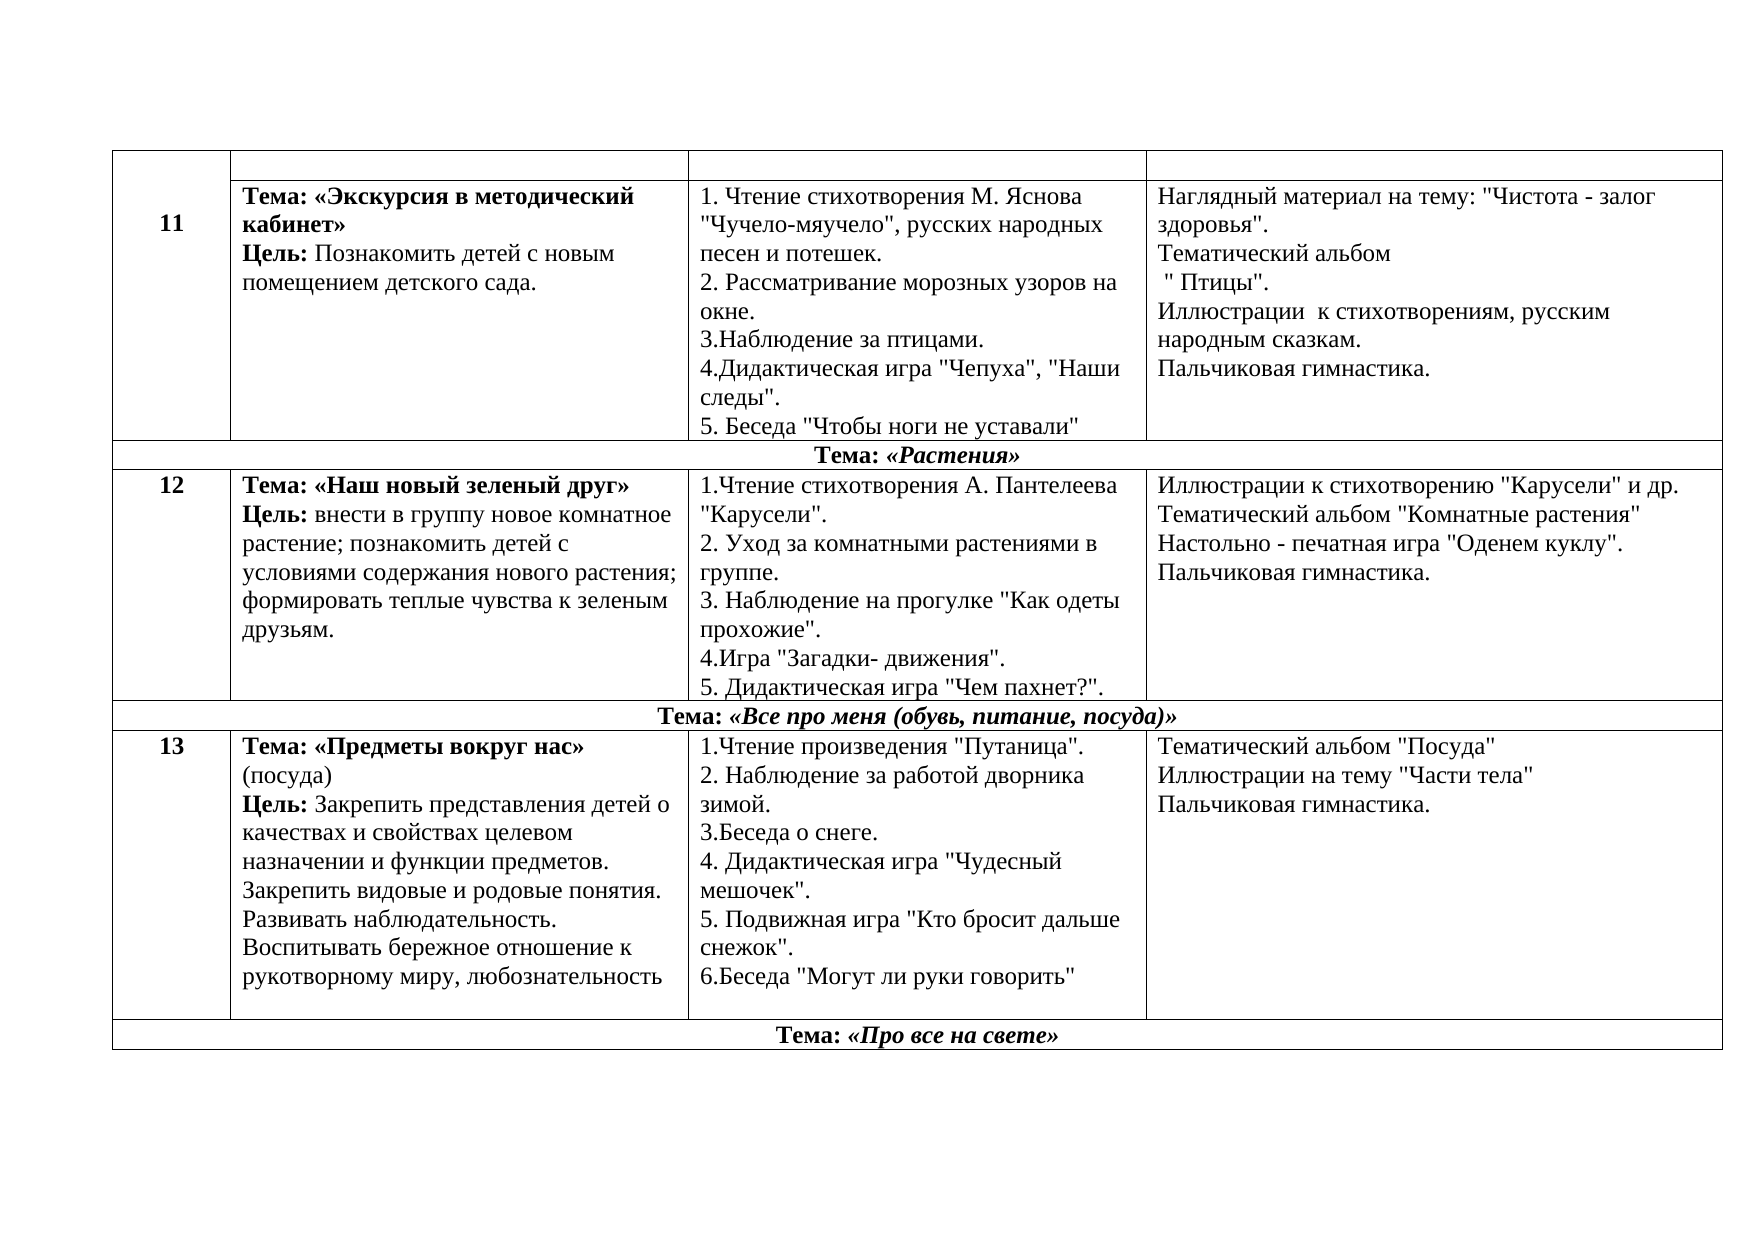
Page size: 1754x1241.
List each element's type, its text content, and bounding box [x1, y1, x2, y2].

table_cell Тема: «Все про меня (обувь, питание, посуда)» [113, 701, 1722, 730]
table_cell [689, 731, 1146, 1019]
table_cell Тема: «Про все на свете» [113, 1020, 1722, 1048]
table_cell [1147, 151, 1722, 180]
table_cell Иллюстрации к стихотворению "Карусели" и др. Тематический альбом "Комнатные растения" Настольно - печатная игра "Оденем куклу". Пальчиковая гимнастика. [1147, 470, 1722, 700]
table_cell Тема: «Растения» [113, 441, 1722, 469]
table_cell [1147, 731, 1722, 1019]
table_cell Тема: «Экскурсия в методический кабинет» Цель: Познакомить детей с новым помещением детского сада. [231, 181, 688, 439]
table_cell Наглядный материал на тему: "Чистота - залог здоровья". Тематический альбом " Птицы". Иллюстрации к стихотворениям, русским народным сказкам. Пальчиковая гимнастика. [1147, 181, 1722, 439]
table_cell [231, 151, 688, 180]
table_cell 1. Чтение стихотворения М. Яснова "Чучело-мяучело", русских народных песен и потешек. 2. Рассматривание морозных узоров на окне. 3.Наблюдение за птицами. 4.Дидактическая игра "Чепуха", "Наши следы". 5. Беседа "Чтобы ноги не уставали" [689, 181, 1146, 439]
table_cell 13 [113, 731, 230, 1019]
table_cell 1.Чтение стихотворения А. Пантелеева "Карусели". 2. Уход за комнатными растениями в группе. 3. Наблюдение на прогулке "Как одеты прохожие". 4.Игра "Загадки- движения". 5. Дидактическая игра "Чем пахнет?". [689, 470, 1146, 700]
table_cell Тема: «Наш новый зеленый друг» Цель: внести в группу новое комнатное растение; познакомить детей с условиями содержания нового растения; формировать теплые чувства к зеленым друзьям. [231, 470, 688, 700]
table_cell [231, 731, 688, 1019]
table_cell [689, 151, 1146, 180]
table_cell 10 11 [113, 151, 230, 439]
table_cell 12 [113, 470, 230, 700]
